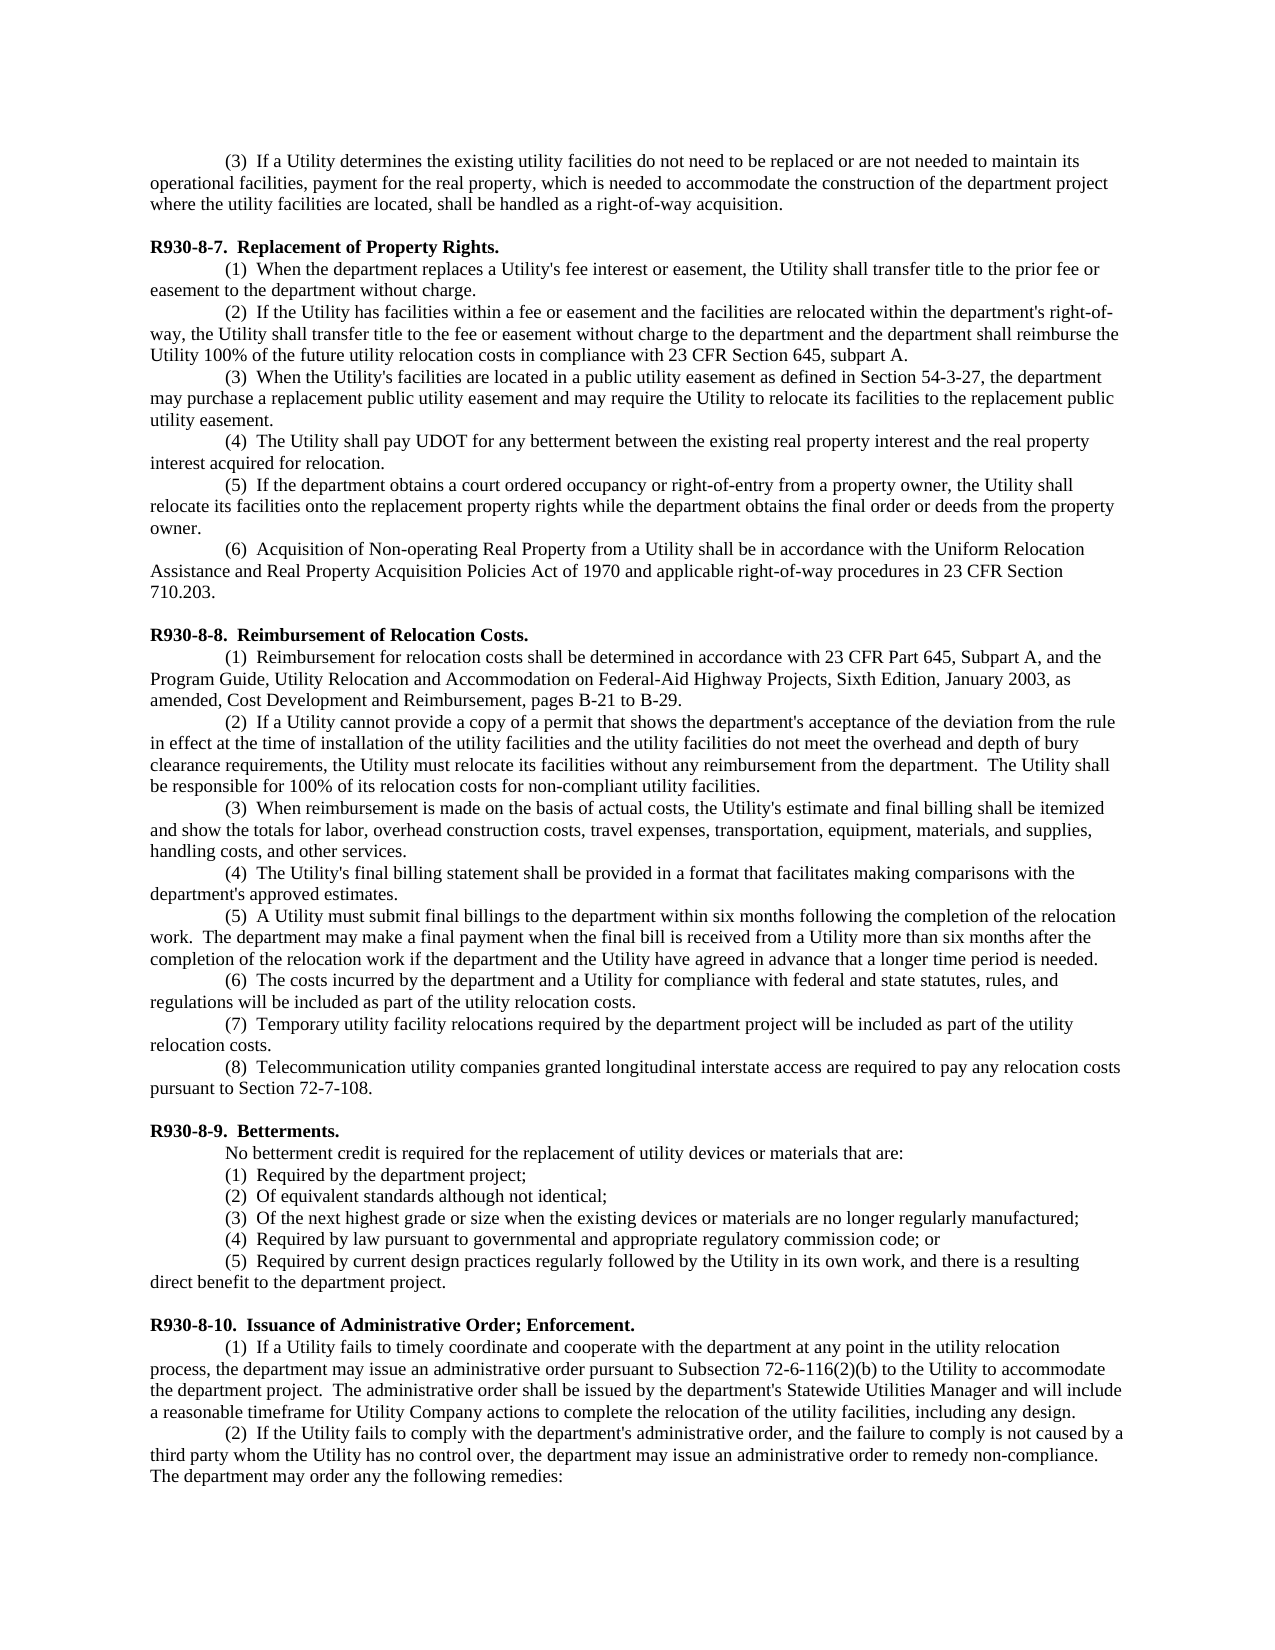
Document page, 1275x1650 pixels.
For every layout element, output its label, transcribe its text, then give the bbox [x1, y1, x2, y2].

text R930-8-7. Replacement of Property Rights. [150, 236, 1125, 258]
text (5) If the department obtains a court ordered occupancy or right-of-entry from a property owner, the Utility shall relocate its facilities onto the replacement property rights while the department obtains the final order or deeds from the property owner. [150, 473, 1125, 538]
text (4) The Utility shall pay UDOT for any betterment between the existing real property interest and the real property interest acquired for relocation. [150, 430, 1125, 473]
text (2) Of equivalent standards although not identical; [150, 1185, 1125, 1207]
text No betterment credit is required for the replacement of utility devices or materials that are: [150, 1142, 1125, 1163]
text (2) If the Utility has facilities within a fee or easement and the facilities are relocated within the department's right-of-way, the Utility shall transfer title to the fee or easement without charge to the department and the department shall reimburse the Utility 100% of the future utility relocation costs in compliance with 23 CFR Section 645, subpart A. [150, 301, 1125, 366]
text (3) Of the next highest grade or size when the existing devices or materials are no longer regularly manufactured; [150, 1207, 1125, 1228]
text (6) Acquisition of Non-operating Real Property from a Utility shall be in accordance with the Uniform Relocation Assistance and Real Property Acquisition Policies Act of 1970 and applicable right-of-way procedures in 23 CFR Section 710.203. [150, 538, 1125, 603]
text (5) A Utility must submit final billings to the department within six months following the completion of the relocation work. The department may make a final payment when the final bill is received from a Utility more than six months after the completion of the relocation work if the department and the Utility have agreed in advance that a longer time period is needed. [150, 905, 1125, 969]
text (3) When reimbursement is made on the basis of actual costs, the Utility's estimate and final billing shall be itemized and show the totals for labor, overhead construction costs, travel expenses, transportation, equipment, materials, and supplies, handling costs, and other services. [150, 797, 1125, 862]
text (4) Required by law pursuant to governmental and appropriate regulatory commission code; or [150, 1228, 1125, 1250]
text (3) If a Utility determines the existing utility facilities do not need to be replaced or are not needed to maintain its operational facilities, payment for the real property, which is needed to accommodate the construction of the department project where the utility facilities are located, shall be handled as a right-of-way acquisition. [150, 150, 1125, 215]
text (5) Required by current design practices regularly followed by the Utility in its own work, and there is a resulting direct benefit to the department project. [150, 1250, 1125, 1293]
text (3) When the Utility's facilities are located in a public utility easement as defined in Section 54-3-27, the department may purchase a replacement public utility easement and may require the Utility to relocate its facilities to the replacement public utility easement. [150, 366, 1125, 430]
text (1) Required by the department project; [150, 1163, 1125, 1185]
text (2) If a Utility cannot provide a copy of a permit that shows the department's acceptance of the deviation from the rule in effect at the time of installation of the utility facilities and the utility facilities do not meet the overhead and depth of bury clearance requirements, the Utility must relocate its facilities without any reimbursement from the department. The Utility shall be responsible for 100% of its relocation costs for non-compliant utility facilities. [150, 711, 1125, 797]
text (1) When the department replaces a Utility's fee interest or easement, the Utility shall transfer title to the prior fee or easement to the department without charge. [150, 258, 1125, 301]
text (4) The Utility's final billing statement shall be provided in a format that facilitates making comparisons with the department's approved estimates. [150, 862, 1125, 905]
text R930-8-10. Issuance of Administrative Order; Enforcement. [150, 1314, 1125, 1336]
text (1) If a Utility fails to timely coordinate and cooperate with the department at any point in the utility relocation process, the department may issue an administrative order pursuant to Subsection 72-6-116(2)(b) to the Utility to accommodate the department project. The administrative order shall be issued by the department's Statewide Utilities Manager and will include a reasonable timeframe for Utility Company actions to complete the relocation of the utility facilities, including any design. [150, 1336, 1125, 1422]
text (8) Telecommunication utility companies granted longitudinal interstate access are required to pay any relocation costs pursuant to Section 72-7-108. [150, 1056, 1125, 1099]
text (7) Temporary utility facility relocations required by the department project will be included as part of the utility relocation costs. [150, 1012, 1125, 1056]
text R930-8-8. Reimbursement of Relocation Costs. [150, 624, 1125, 646]
text (1) Reimbursement for relocation costs shall be determined in accordance with 23 CFR Part 645, Subpart A, and the Program Guide, Utility Relocation and Accommodation on Federal-Aid Highway Projects, Sixth Edition, January 2003, as amended, Cost Development and Reimbursement, pages B-21 to B-29. [150, 646, 1125, 711]
text (6) The costs incurred by the department and a Utility for compliance with federal and state statutes, rules, and regulations will be included as part of the utility relocation costs. [150, 969, 1125, 1012]
text R930-8-9. Betterments. [150, 1120, 1125, 1142]
text (2) If the Utility fails to comply with the department's administrative order, and the failure to comply is not caused by a third party whom the Utility has no control over, the department may issue an administrative order to remedy non-compliance. The department may order any the following remedies: [150, 1422, 1125, 1487]
